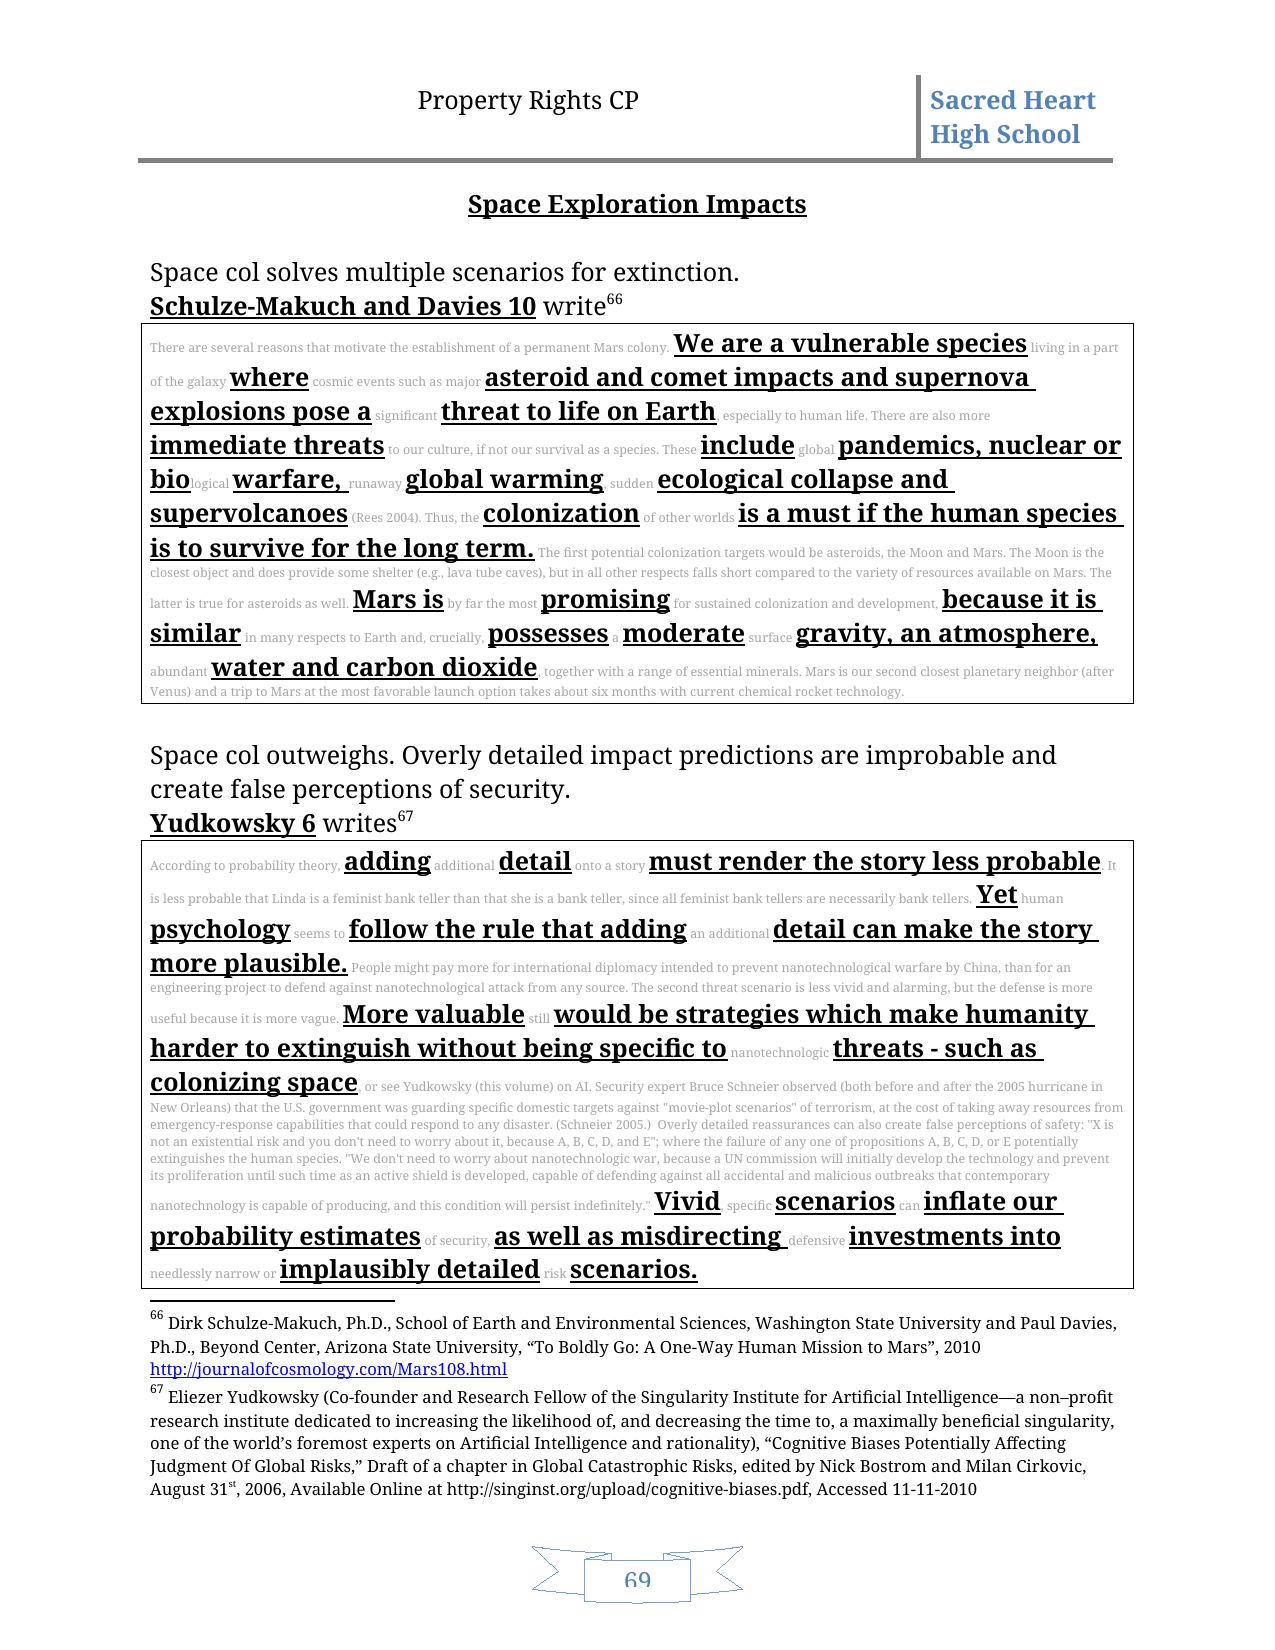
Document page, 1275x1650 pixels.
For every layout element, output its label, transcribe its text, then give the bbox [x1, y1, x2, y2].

text Schulze-Makuch and Davies 10 write [150, 289, 1125, 323]
text Yudkowsky 6 writes [150, 806, 1125, 840]
text Space col solves multiple scenarios for extinction. [150, 254, 1125, 289]
subtitle Space Exploration Impacts [150, 186, 1125, 221]
text Space col outweighs. Overly detailed impact predictions are improbable and create false perceptions of security. [150, 738, 1125, 806]
text There are several reasons that motivate the establishment of a permanent Mars colony. We are a vulnerable species living in a part of the galaxy where cosmic events such as major asteroid and comet impacts and supernova explosions pose a significant threat to life on Earth, especially to human life. There are also more immediate threats to our culture, if not our survival as a species. These include global pandemics, nuclear or biological warfare, runaway global warming, sudden ecological collapse and supervolcanoes (Rees 2004). Thus, the colonization of other worlds is a must if the human species is to survive for the long term. The first potential colonization targets would be asteroids, the Moon and Mars. The Moon is the closest object and does provide some shelter (e.g., lava tube caves), but in all other respects falls short compared to the variety of resources available on Mars. The latter is true for asteroids as well. Mars is by far the most promising for sustained colonization and development, because it is similar in many respects to Earth and, crucially, possesses a moderate surface gravity, an atmosphere, abundant water and carbon dioxide, together with a range of essential minerals. Mars is our second closest planetary neighbor (after Venus) and a trip to Mars at the most favorable launch option takes about six months with current chemical rocket technology. [142, 324, 1133, 703]
text According to probability theory, adding additional detail onto a story must render the story less probable. It is less probable that Linda is a feminist bank teller than that she is a bank teller, since all feminist bank tellers are necessarily bank tellers. Yet human psychology seems to follow the rule that adding an additional detail can make the story more plausible. People might pay more for international diplomacy intended to prevent nanotechnological warfare by China, than for an engineering project to defend against nanotechnological attack from any source. The second threat scenario is less vivid and alarming, but the defense is more useful because it is more vague. More valuable still would be strategies which make humanity harder to extinguish without being specific to nanotechnologic threats - such as colonizing space, or see Yudkowsky (this volume) on AI. Security expert Bruce Schneier observed (both before and after the 2005 hurricane in New Orleans) that the U.S. government was guarding specific domestic targets against "movie-plot scenarios" of terrorism, at the cost of taking away resources from emergency-response capabilities that could respond to any disaster. (Schneier 2005.) Overly detailed reassurances can also create false perceptions of safety: "X is not an existential risk and you don't need to worry about it, because A, B, C, D, and E"; where the failure of any one of propositions A, B, C, D, or E potentially extinguishes the human species. "We don't need to worry about nanotechnologic war, because a UN commission will initially develop the technology and prevent its proliferation until such time as an active shield is developed, capable of defending against all accidental and malicious outbreaks that contemporary nanotechnology is capable of producing, and this condition will persist indefinitely." Vivid, specific scenarios can inflate our probability estimates of security, as well as misdirecting defensive investments into needlessly narrow or implausibly detailed risk scenarios. [142, 841, 1133, 1288]
